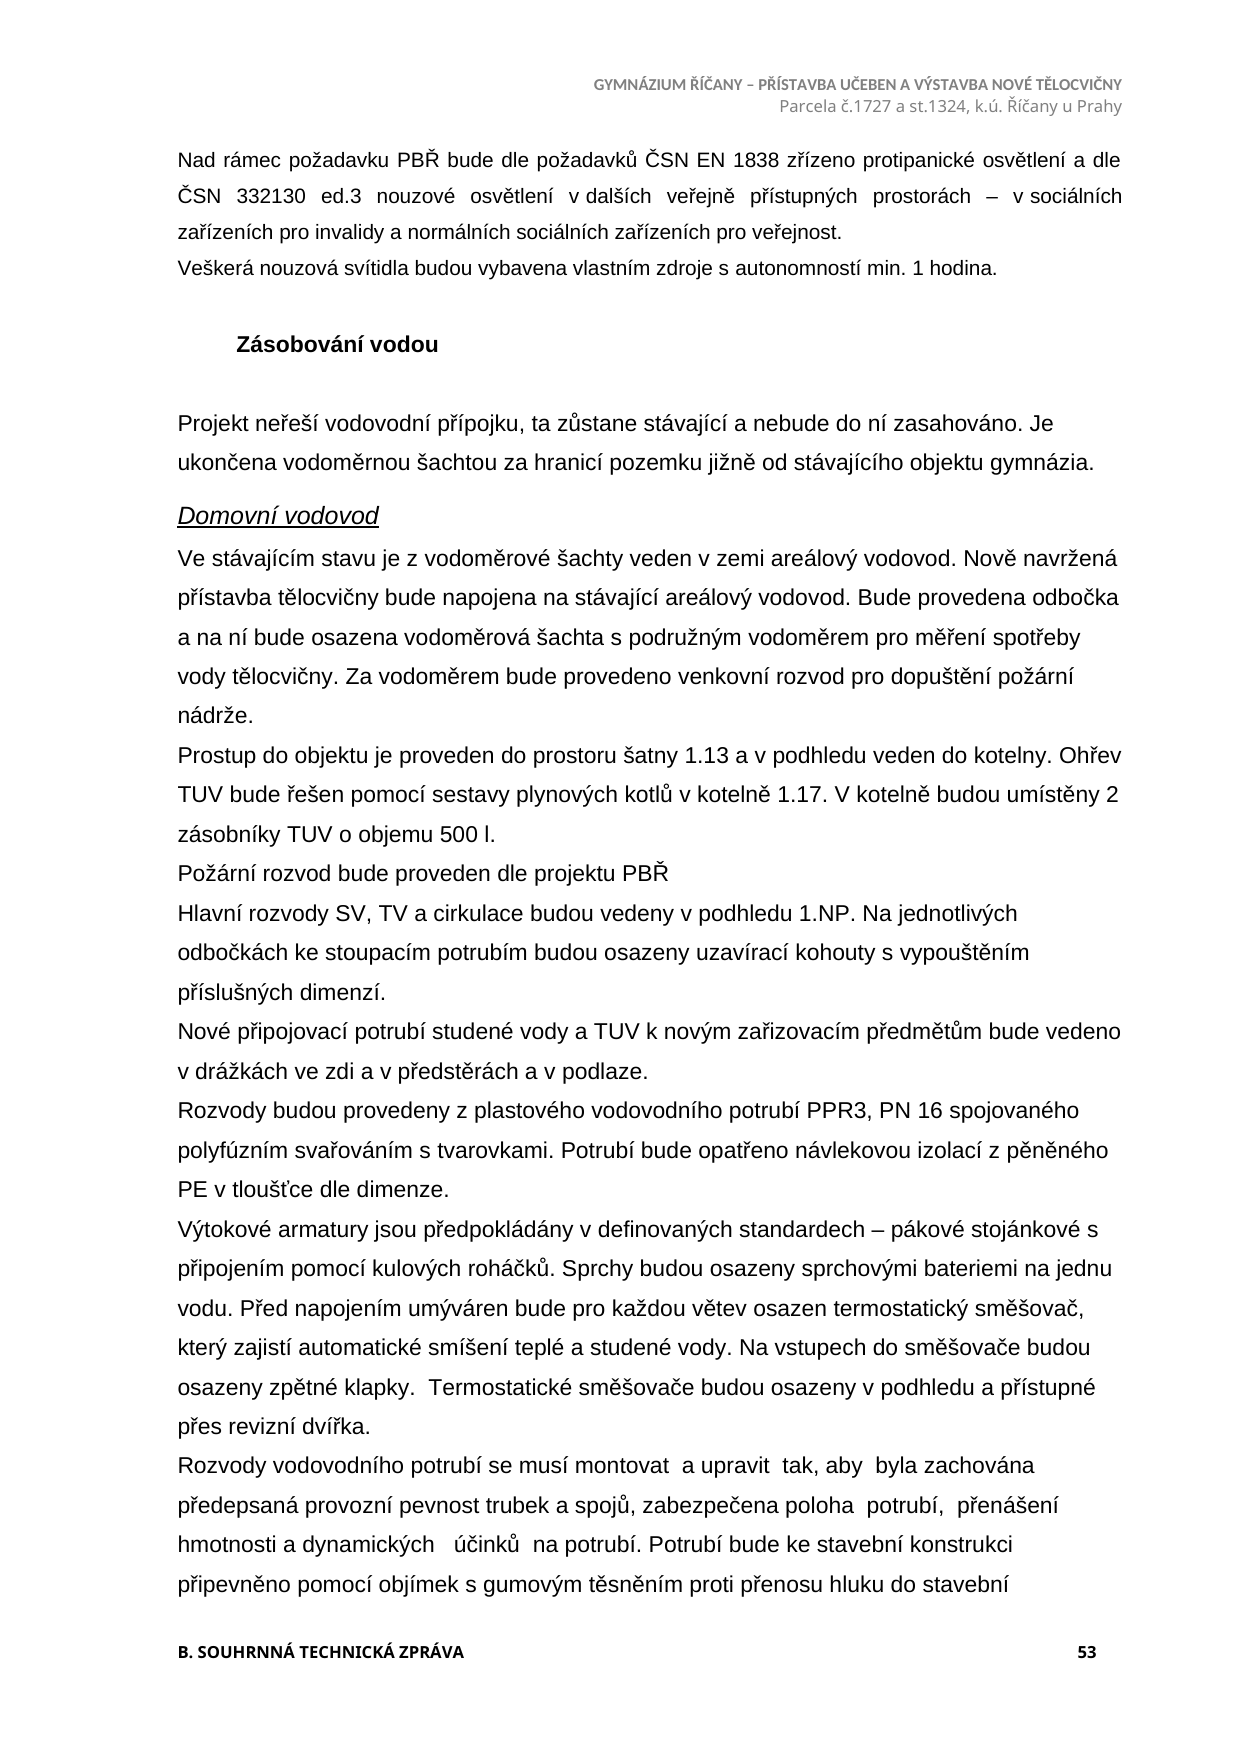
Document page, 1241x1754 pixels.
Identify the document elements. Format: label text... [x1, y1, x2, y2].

text Nad rámec požadavku PBŘ bude dle požadavků ČSN EN 1838 zřízeno protipanické osvětlení a dle ČSN 332130 ed.3 nouzové osvětlení v dalších veřejně přístupných prostorách – v sociálních zařízeních pro invalidy a normálních sociálních zařízeních pro veřejnost. [177, 148, 1122, 243]
text Projekt neřeší vodovodní přípojku, ta zůstane stávající a nebude do ní zasahováno. Je ukončena vodoměrnou šachtou za hranicí pozemku jižně od stávajícího objektu gymnázia. [177, 410, 1122, 476]
text Veškerá nouzová svítidla budou vybavena vlastním zdroje s autonomností min. 1 hodina. [177, 256, 1122, 279]
text Zásobování vodou [177, 331, 1122, 357]
text Hlavní rozvody SV, TV a cirkulace budou vedeny v podhledu 1.NP. Na jednotlivých odbočkách ke stoupacím potrubím budou osazeny uzavírací kohouty s vypouštěním příslušných dimenzí. [177, 900, 1122, 1005]
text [177, 1452, 1122, 1597]
text Ve stávajícím stavu je z vodoměrové šachty veden v zemi areálový vodovod. Nově navržená přístavba tělocvičny bude napojena na stávající areálový vodovod. Bude provedena odbočka a na ní bude osazena vodoměrová šachta s podružným vodoměrem pro měření spotřeby vody tělocvičny. Za vodoměrem bude provedeno venkovní rozvod pro dopuštění požární nádrže. [177, 544, 1122, 729]
subtitle Domovní vodovod [177, 501, 1122, 530]
text Výtokové armatury jsou předpokládány v definovaných standardech – pákové stojánkové s připojením pomocí kulových roháčků. Sprchy budou osazeny sprchovými bateriemi na jednu vodu. Před napojením umýváren bude pro každou větev osazen termostatický směšovač, který zajistí automatické smíšení teplé a studené vody. Na vstupech do směšovače budou osazeny zpětné klapky. Termostatické směšovače budou osazeny v podhledu a přístupné přes revizní dvířka. [177, 1216, 1122, 1439]
text Požární rozvod bude proveden dle projektu PBŘ [177, 860, 1122, 887]
text Nové připojovací potrubí studené vody a TUV k novým zařizovacím předmětům bude vedeno v drážkách ve zdi a v předstěrách a v podlaze. [177, 1018, 1122, 1084]
text Prostup do objektu je proveden do prostoru šatny 1.13 a v podhledu veden do kotelny. Ohřev TUV bude řešen pomocí sestavy plynových kotlů v kotelně 1.17. V kotelně budou umístěny 2 zásobníky TUV o objemu 500 l. [177, 742, 1122, 847]
text Rozvody budou provedeny z plastového vodovodního potrubí PPR3, PN 16 spojovaného polyfúzním svařováním s tvarovkami. Potrubí bude opatřeno návlekovou izolací z pěněného PE v tloušťce dle dimenze. [177, 1097, 1122, 1202]
